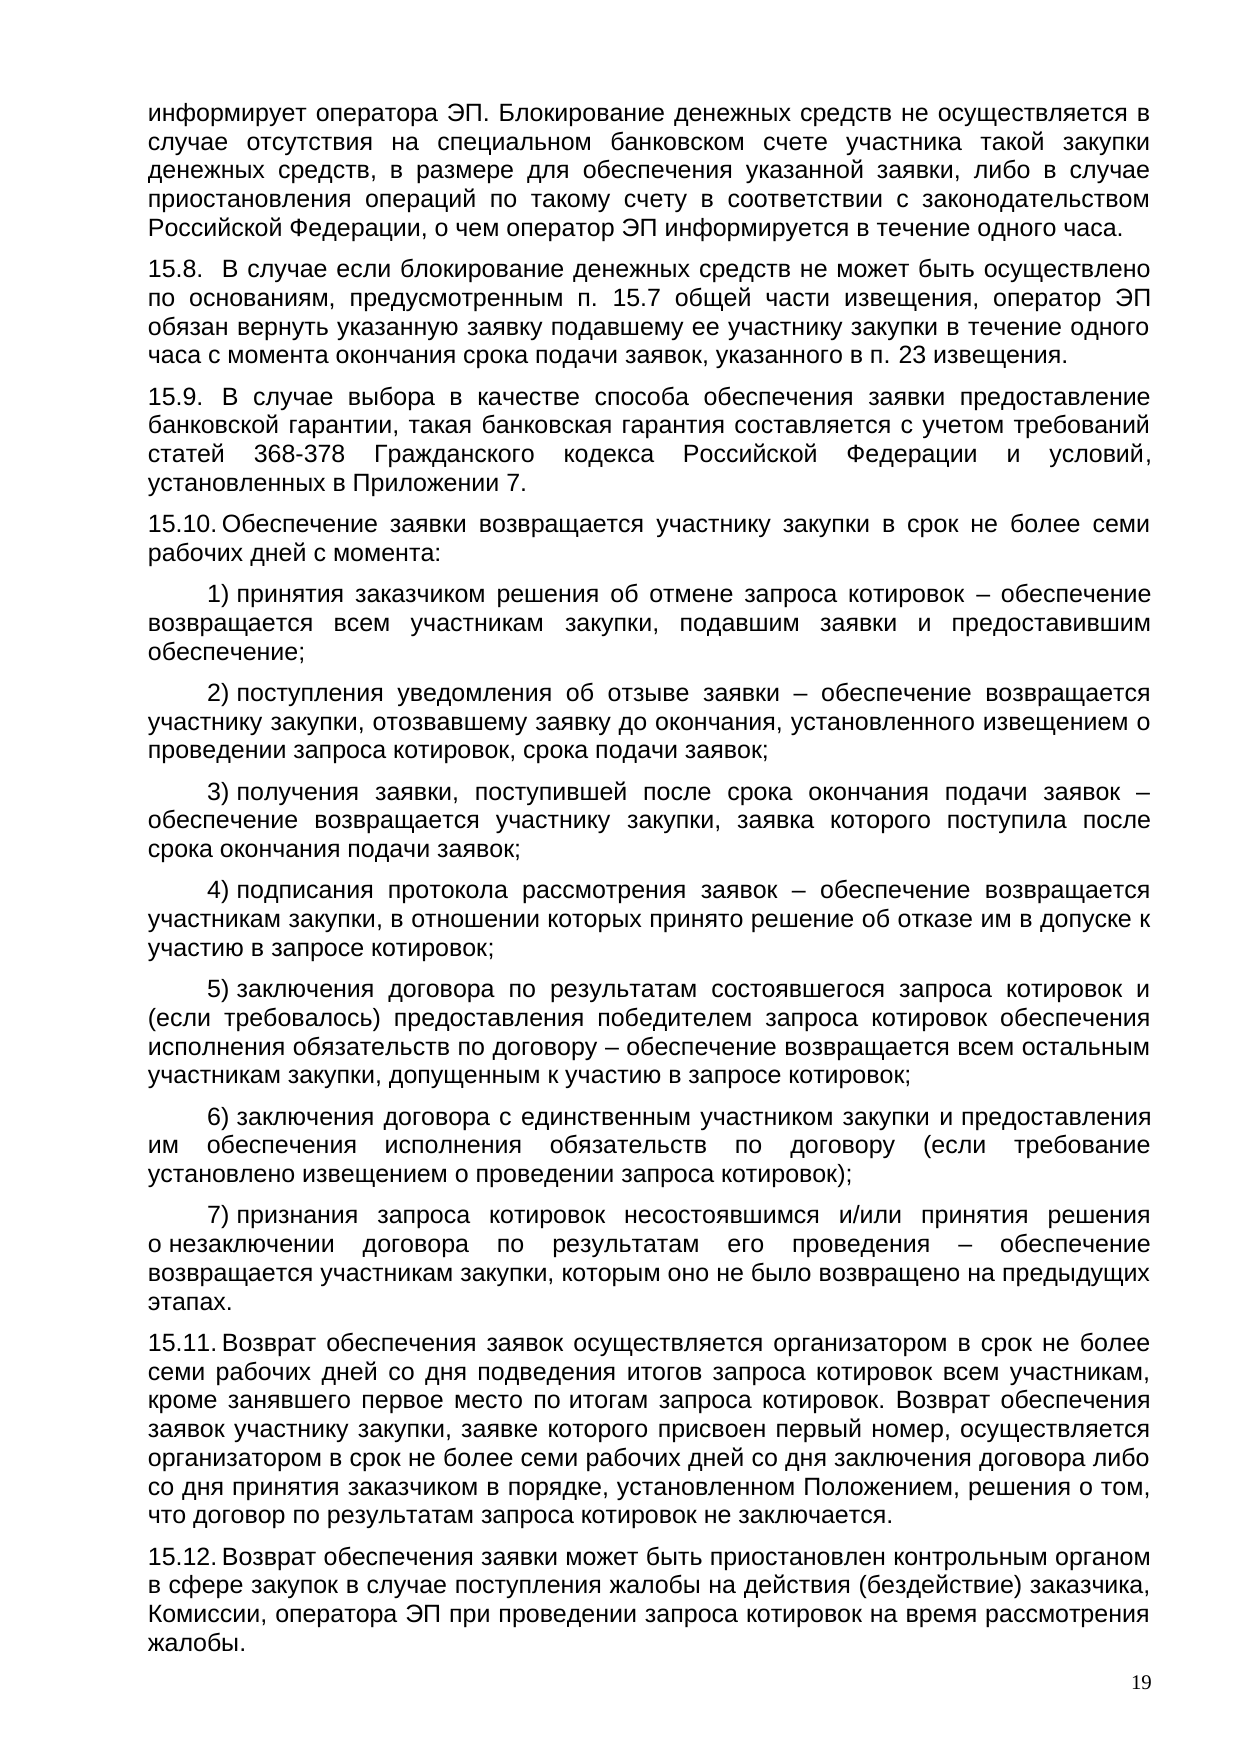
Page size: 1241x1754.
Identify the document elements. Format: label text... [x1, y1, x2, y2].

list подписания протокола рассмотрения заявок – обеспечение возвращается участникам закупки, в отношении которых принято решение об отказе им в допуске к участию в запросе котировок; [148, 875, 1152, 962]
list заключения договора с единственным участником закупки и предоставления им обеспечения исполнения обязательств по договору (если требование установлено извещением о проведении запроса котировок); [148, 1102, 1152, 1188]
list принятия заказчиком решения об отмене запроса котировок – обеспечение возвращается всем участникам закупки, подавшим заявки и предоставившим обеспечение; [148, 579, 1152, 665]
list В случае выбора в качестве способа обеспечения заявки предоставление банковской гарантии, такая банковская гарантия составляется с учетом требований статей 368-378 Гражданского кодекса Российской Федерации и условий, установленных в Приложении 7. [148, 382, 1152, 497]
list Возврат обеспечения заявки может быть приостановлен контрольным органом в сфере закупок в случае поступления жалобы на действия (бездействие) заказчика, Комиссии, оператора ЭП при проведении запроса котировок на время рассмотрения жалобы. [148, 1542, 1152, 1657]
list заключения договора по результатам состоявшегося запроса котировок и (если требовалось) предоставления победителем запроса котировок обеспечения исполнения обязательств по договору – обеспечение возвращается всем остальным участникам закупки, допущенным к участию в запросе котировок; [148, 974, 1152, 1089]
list В случае если блокирование денежных средств не может быть осуществлено по основаниям, предусмотренным п. 15.7 общей части извещения, оператор ЭП обязан вернуть указанную заявку подавшему ее участнику закупки в течение одного часа с момента окончания срока подачи заявок, указанного в п. 24 извещения. [148, 254, 1152, 369]
list Обеспечение заявки возвращается участнику закупки в срок не более семи рабочих дней с момента: [148, 509, 1152, 567]
list признания запроса котировок несостоявшимся и/или принятия решения о незаключении договора по результатам его проведения – обеспечение возвращается участникам закупки, которым оно не было возвращено на предыдущих этапах. [148, 1200, 1152, 1315]
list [148, 98, 1152, 242]
list получения заявки, поступившей после срока окончания подачи заявок – обеспечение возвращается участнику закупки, заявка которого поступила после срока окончания подачи заявок; [148, 777, 1152, 863]
list поступления уведомления об отзыве заявки – обеспечение возвращается участнику закупки, отозвавшему заявку до окончания, установленного извещением о проведении запроса котировок, срока подачи заявок; [148, 678, 1152, 764]
list Возврат обеспечения заявок осуществляется организатором в срок не более семи рабочих дней со дня подведения итогов запроса котировок всем участникам, кроме занявшего первое место по итогам запроса котировок. Возврат обеспечения заявок участнику закупки, заявке которого присвоен первый номер, осуществляется организатором в срок не более семи рабочих дней со дня заключения договора либо со дня принятия заказчиком в порядке, установленном Положением, решения о том, что договор по результатам запроса котировок не заключается. [148, 1328, 1152, 1529]
